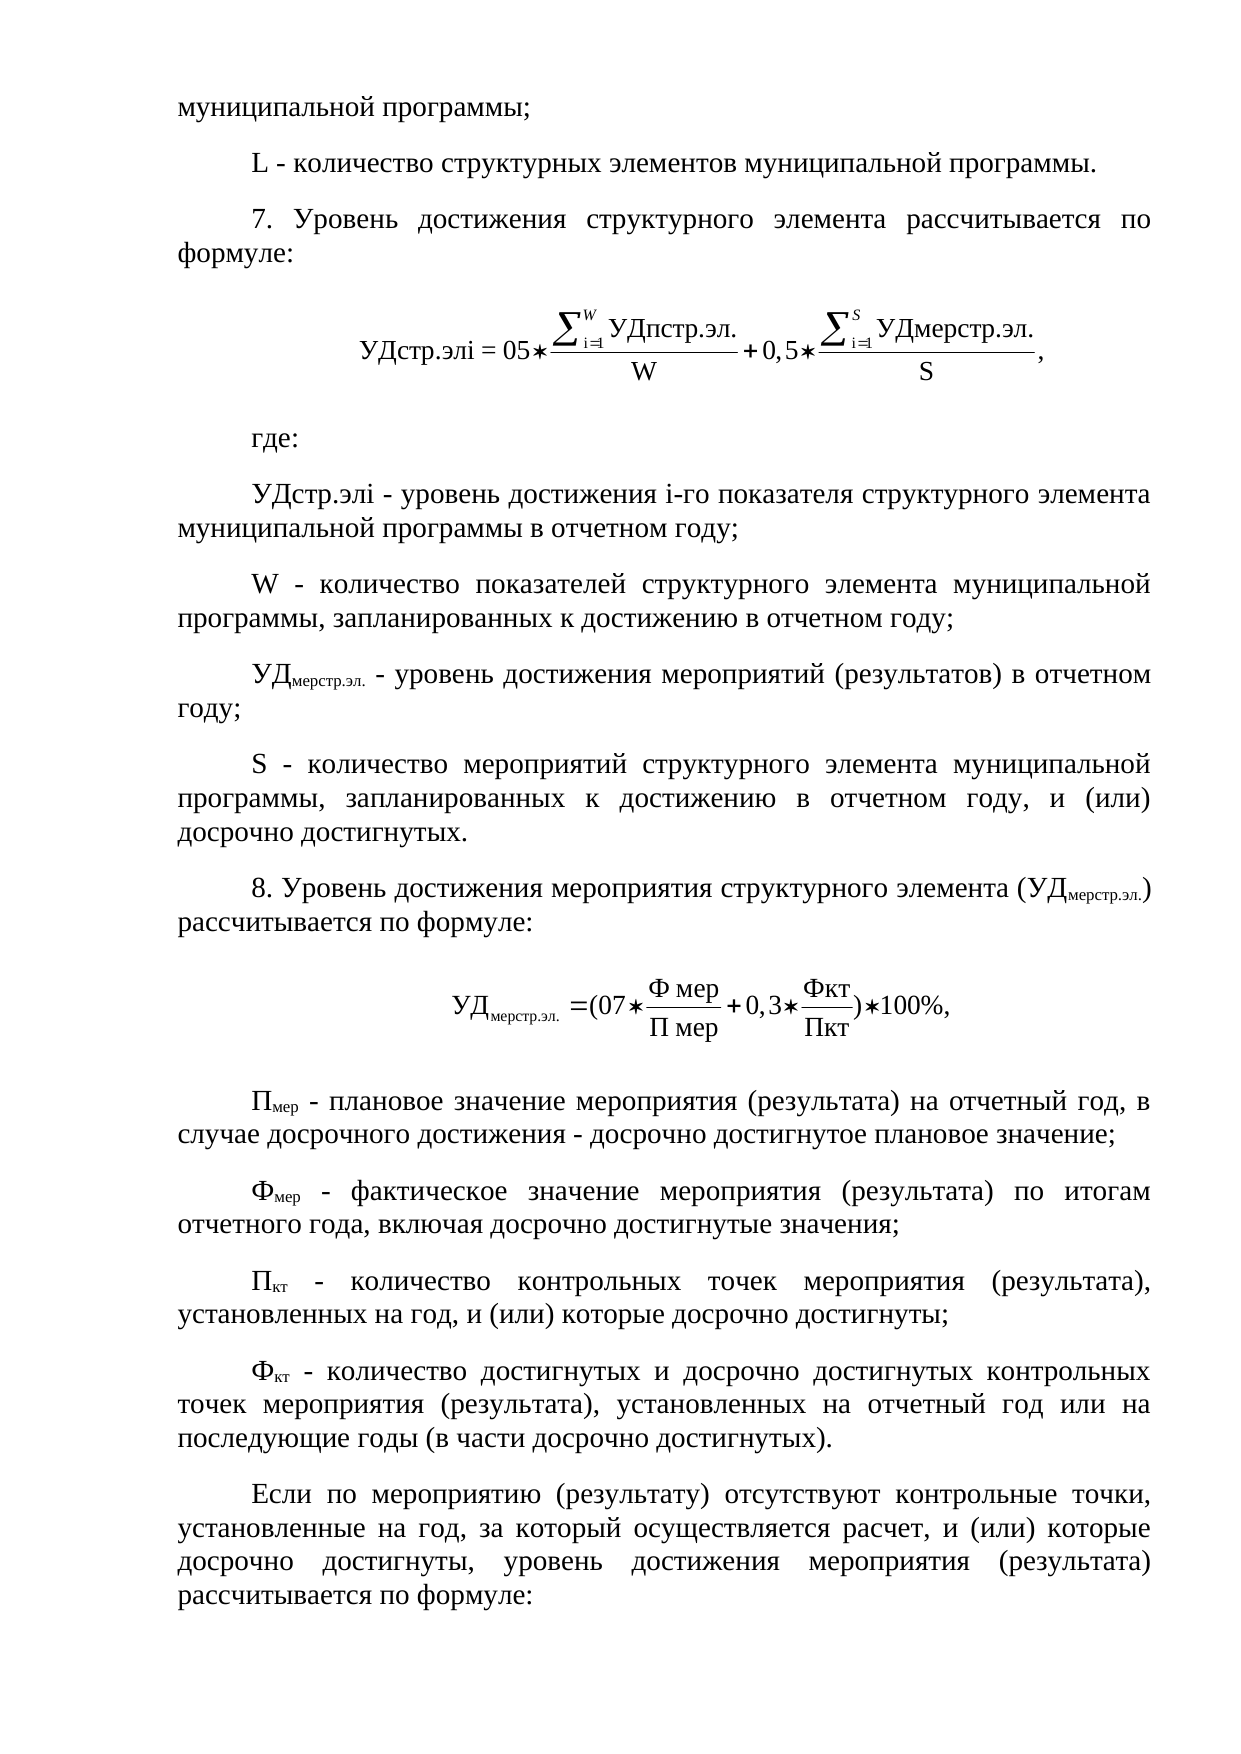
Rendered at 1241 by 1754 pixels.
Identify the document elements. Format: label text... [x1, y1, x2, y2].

text Фмер - фактическое значение мероприятия (результата) по итогам отчетного года, включая досрочно достигнутые значения; [177, 1173, 1152, 1240]
text Фкт - количество достигнутых и досрочно достигнутых контрольных точек мероприятия (результата), установленных на отчетный год или на последующие годы (в части досрочно достигнутых). [177, 1353, 1152, 1453]
text S - количество мероприятий структурного элемента муниципальной программы, запланированных к достижению в отчетном году, и (или) досрочно достигнутых. [177, 747, 1152, 847]
text L - количество структурных элементов муниципальной программы. [177, 145, 1152, 179]
text Если по мероприятию (результату) отсутствуют контрольные точки, установленные на год, за который осуществляется расчет, и (или) которые досрочно достигнуты, уровень достижения мероприятия (результата) рассчитывается по формуле: [177, 1476, 1152, 1610]
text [177, 89, 1152, 122]
text W - количество показателей структурного элемента муниципальной программы, запланированных к достижению в отчетном году; [177, 567, 1152, 634]
text 8. Уровень достижения мероприятия структурного элемента (УДмерстр.эл.) рассчитывается по формуле: [177, 870, 1152, 937]
text УДстр.элi - уровень достижения i-го показателя структурного элемента муниципальной программы в отчетном году; [177, 477, 1152, 544]
text 7. Уровень достижения структурного элемента рассчитывается по формуле: [177, 202, 1152, 269]
text Пмер - плановое значение мероприятия (результата) на отчетный год, в случае досрочного достижения - досрочно достигнутое плановое значение; [177, 1083, 1152, 1150]
text где: [177, 420, 1152, 454]
text Пкт - количество контрольных точек мероприятия (результата), установленных на год, и (или) которые досрочно достигнуты; [177, 1263, 1152, 1330]
text УДмерстр.эл. - уровень достижения мероприятий (результатов) в отчетном году; [177, 657, 1152, 724]
